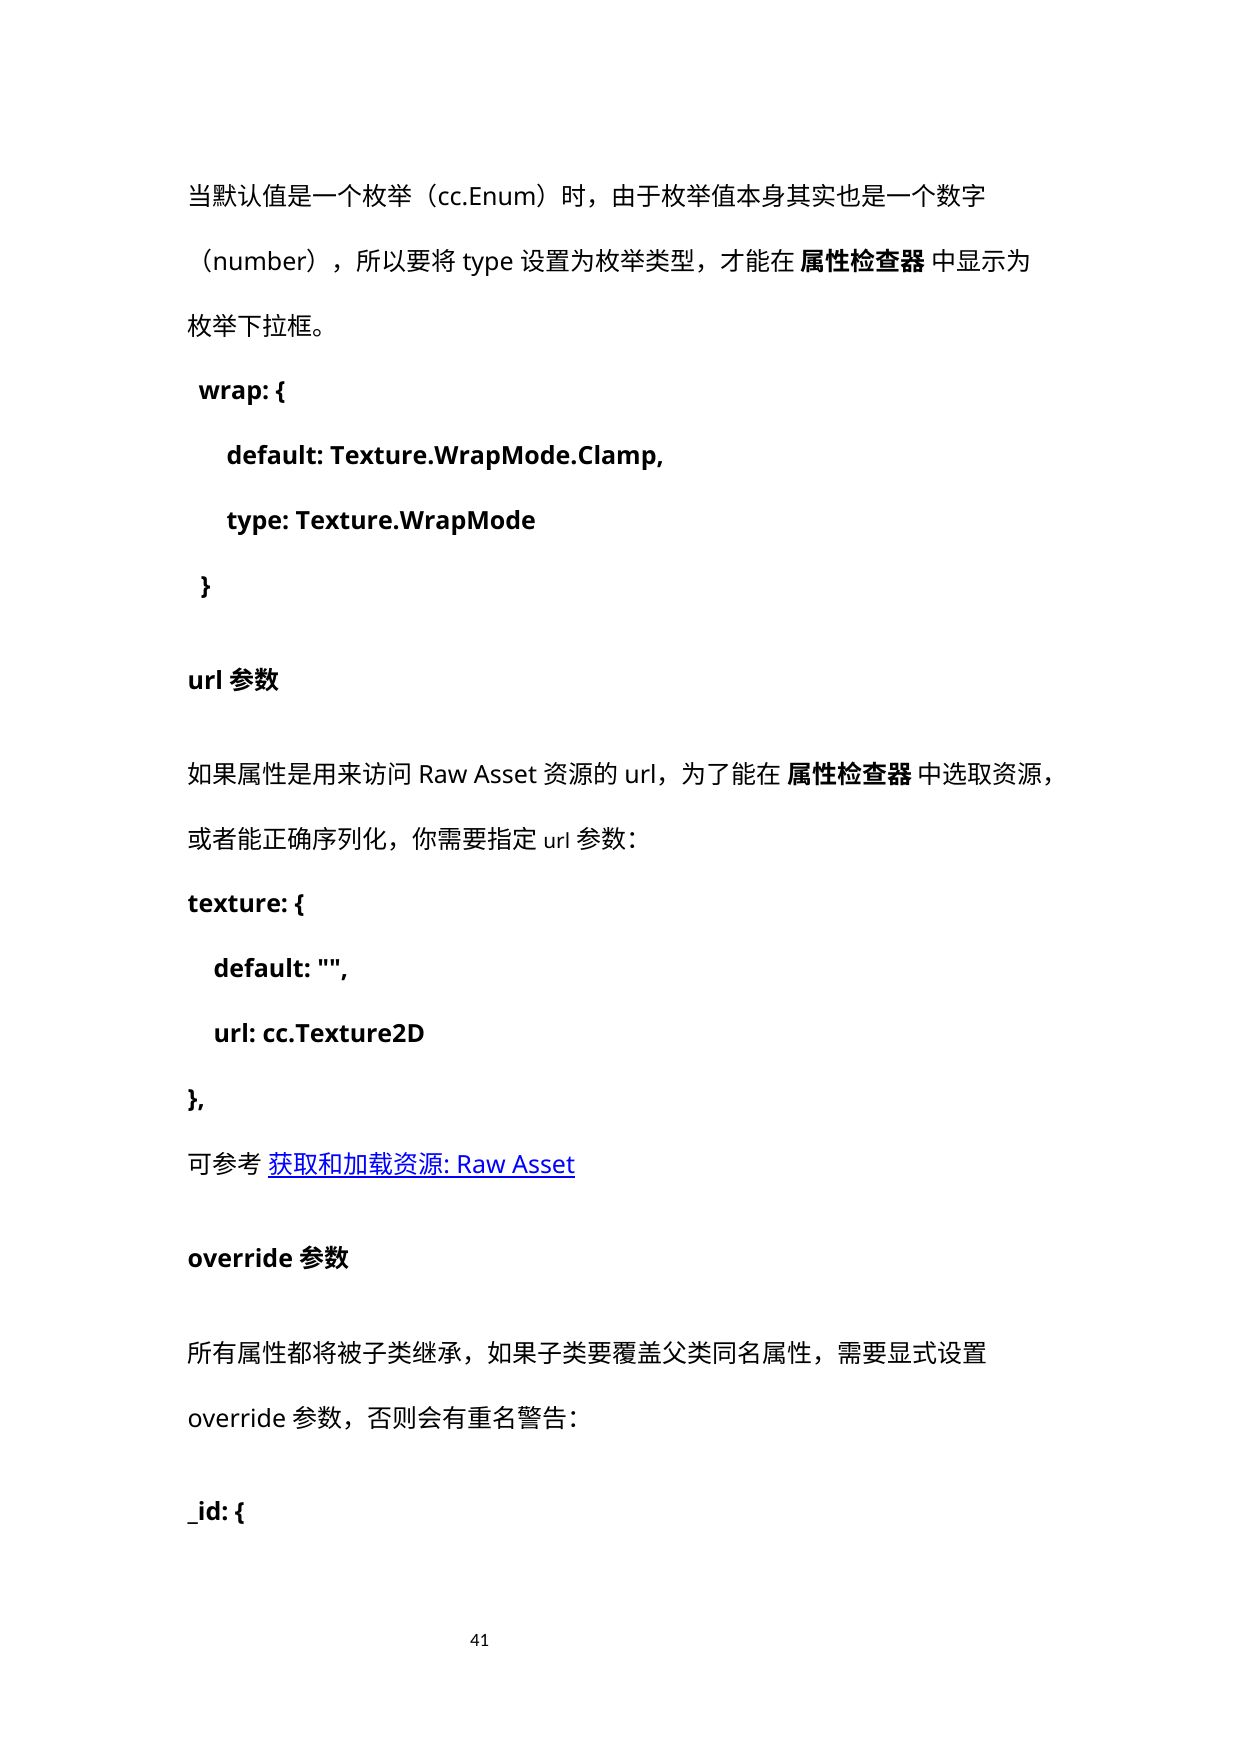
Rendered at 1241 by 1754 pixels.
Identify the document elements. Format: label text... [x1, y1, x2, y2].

text wrap: { [187, 357, 1053, 422]
text 当默认值是一个枚举（cc.Enum）时，由于枚举值本身其实也是一个数字（number），所以要将 type 设置为枚举类型，才能在 属性检查器 中显示为枚举下拉框。 [187, 162, 1053, 357]
text 所有属性都将被子类继承，如果子类要覆盖父类同名属性，需要显式设置 override 参数，否则会有重名警告： [187, 1319, 1053, 1449]
text }, [187, 1065, 1053, 1130]
text _id: { [187, 1478, 1053, 1543]
text 如果属性是用来访问 Raw Asset 资源的 url，为了能在 属性检查器 中选取资源，或者能正确序列化，你需要指定 url 参数： [187, 740, 1053, 870]
text 可参考 获取和加载资源: Raw Asset [187, 1130, 1053, 1195]
text } [187, 552, 1053, 617]
text default: "", [187, 935, 1053, 1000]
text url: cc.Texture2D [187, 1000, 1053, 1065]
text default: Texture.WrapMode.Clamp, [187, 422, 1053, 487]
text texture: { [187, 870, 1053, 935]
text type: Texture.WrapMode [187, 487, 1053, 552]
subtitle override 参数 [187, 1224, 1053, 1289]
subtitle url 参数 [187, 646, 1053, 711]
